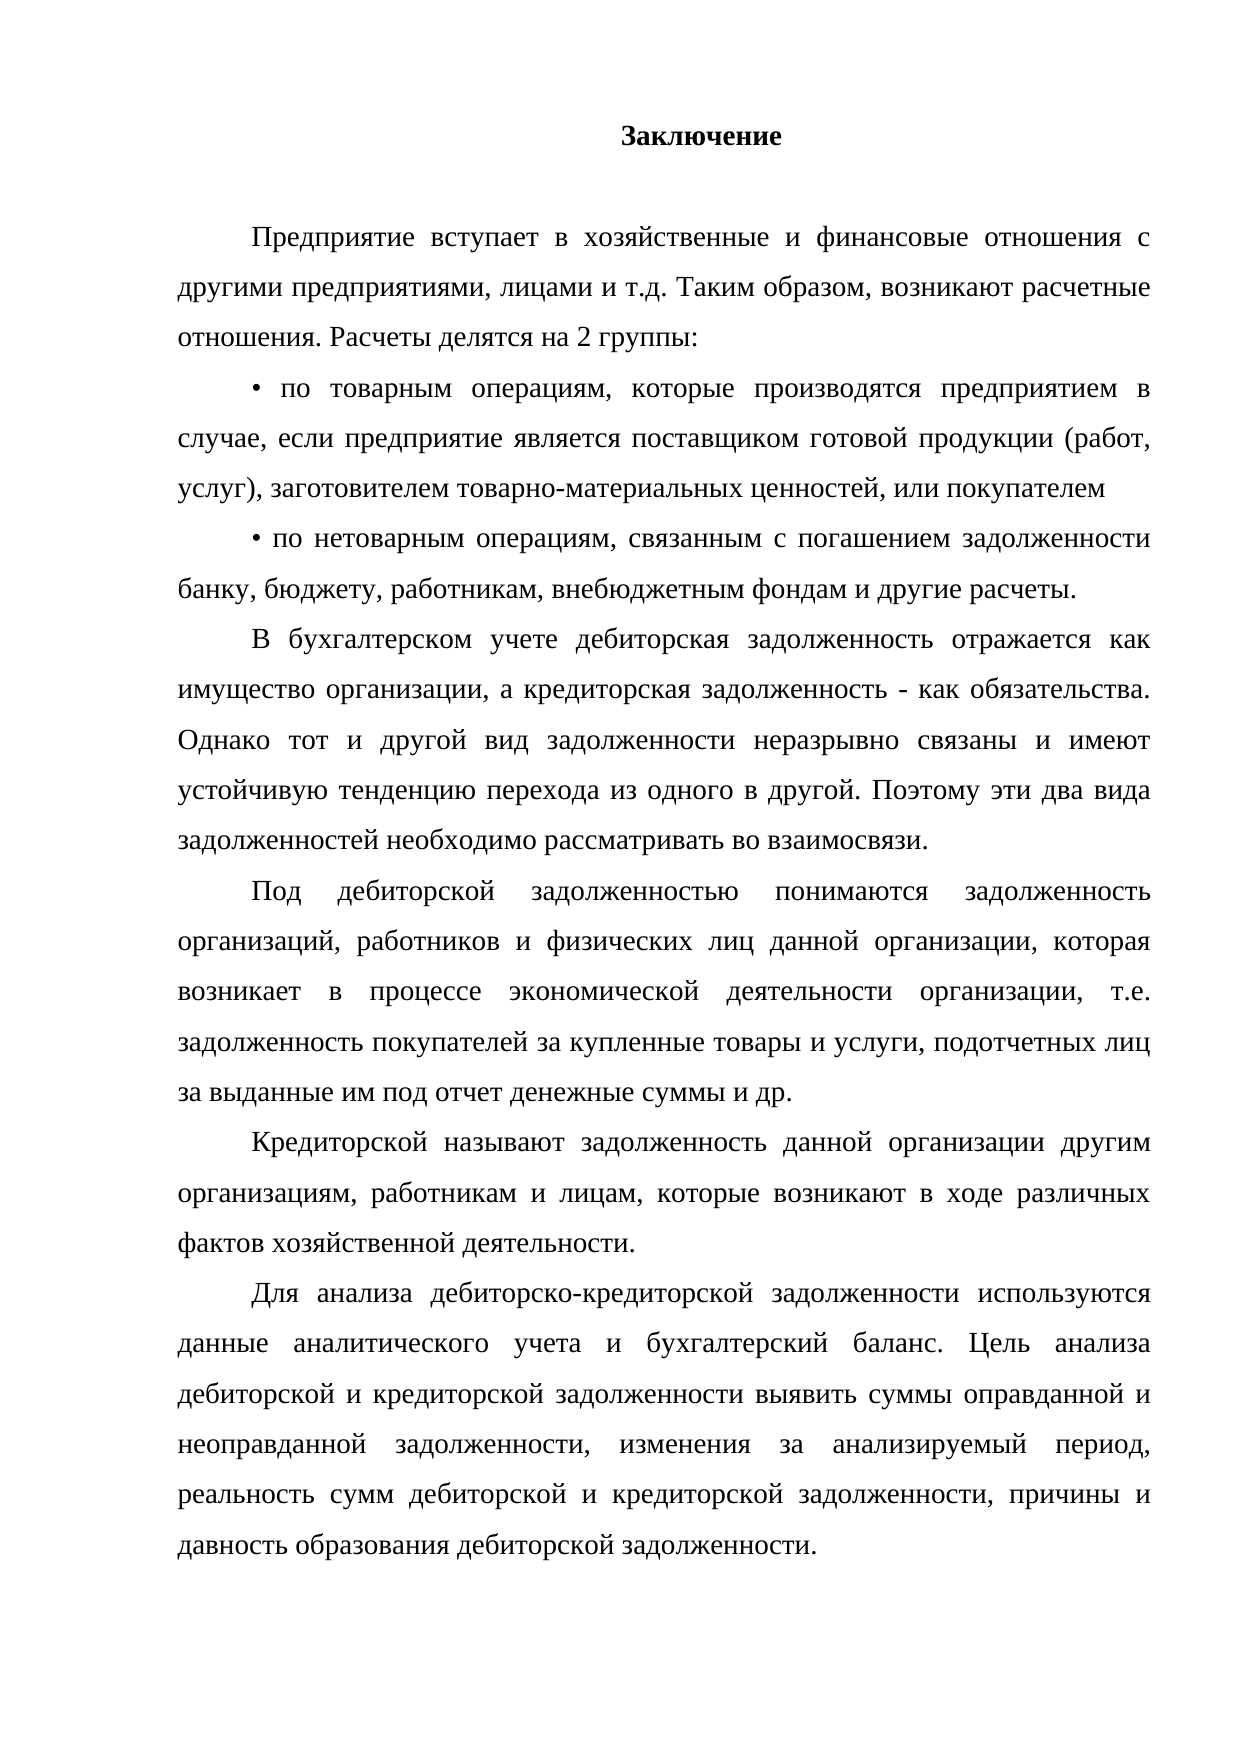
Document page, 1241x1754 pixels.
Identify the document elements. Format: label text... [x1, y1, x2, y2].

text В бухгалтерском учете дебиторская задолженность отражается как имущество организации, а кредиторская задолженность - как обязательства. Однако тот и другой вид задолженности неразрывно связаны и имеют устойчивую тенденцию перехода из одного в другой. Поэтому эти два вида задолженностей необходимо рассматривать во взаимосвязи. [177, 621, 1152, 856]
text Кредиторской называют задолженность данной организации другим организациям, работникам и лицам, которые возникают в ходе различных фактов хозяйственной деятельности. [177, 1124, 1152, 1258]
text Под дебиторской задолженностью понимаются задолженность организаций, работников и физических лиц данной организации, которая возникает в процессе экономической деятельности организации, т.е. задолженность покупателей за купленные товары и услуги, подотчетных лиц за выданные им под отчет денежные суммы и др. [177, 873, 1152, 1108]
text • по товарным операциям, которые производятся предприятием в случае, если предприятие является поставщиком готовой продукции (работ, услуг), заготовителем товарно-материальных ценностей, или покупателем [177, 370, 1152, 504]
text Заключение [177, 118, 1152, 152]
text Предприятие вступает в хозяйственные и финансовые отношения с другими предприятиями, лицами и т.д. Таким образом, возникают расчетные отношения. Расчеты делятся на 2 группы: [177, 219, 1152, 353]
text • по нетоварным операциям, связанным с погашением задолженности банку, бюджету, работникам, внебюджетным фондам и другие расчеты. [177, 521, 1152, 604]
text Для анализа дебиторско-кредиторской задолженности используются данные аналитического учета и бухгалтерский баланс. Цель анализа дебиторской и кредиторской задолженности выявить суммы оправданной и неоправданной задолженности, изменения за анализируемый период, реальность сумм дебиторской и кредиторской задолженности, причины и давность образования дебиторской задолженности. [177, 1275, 1152, 1560]
